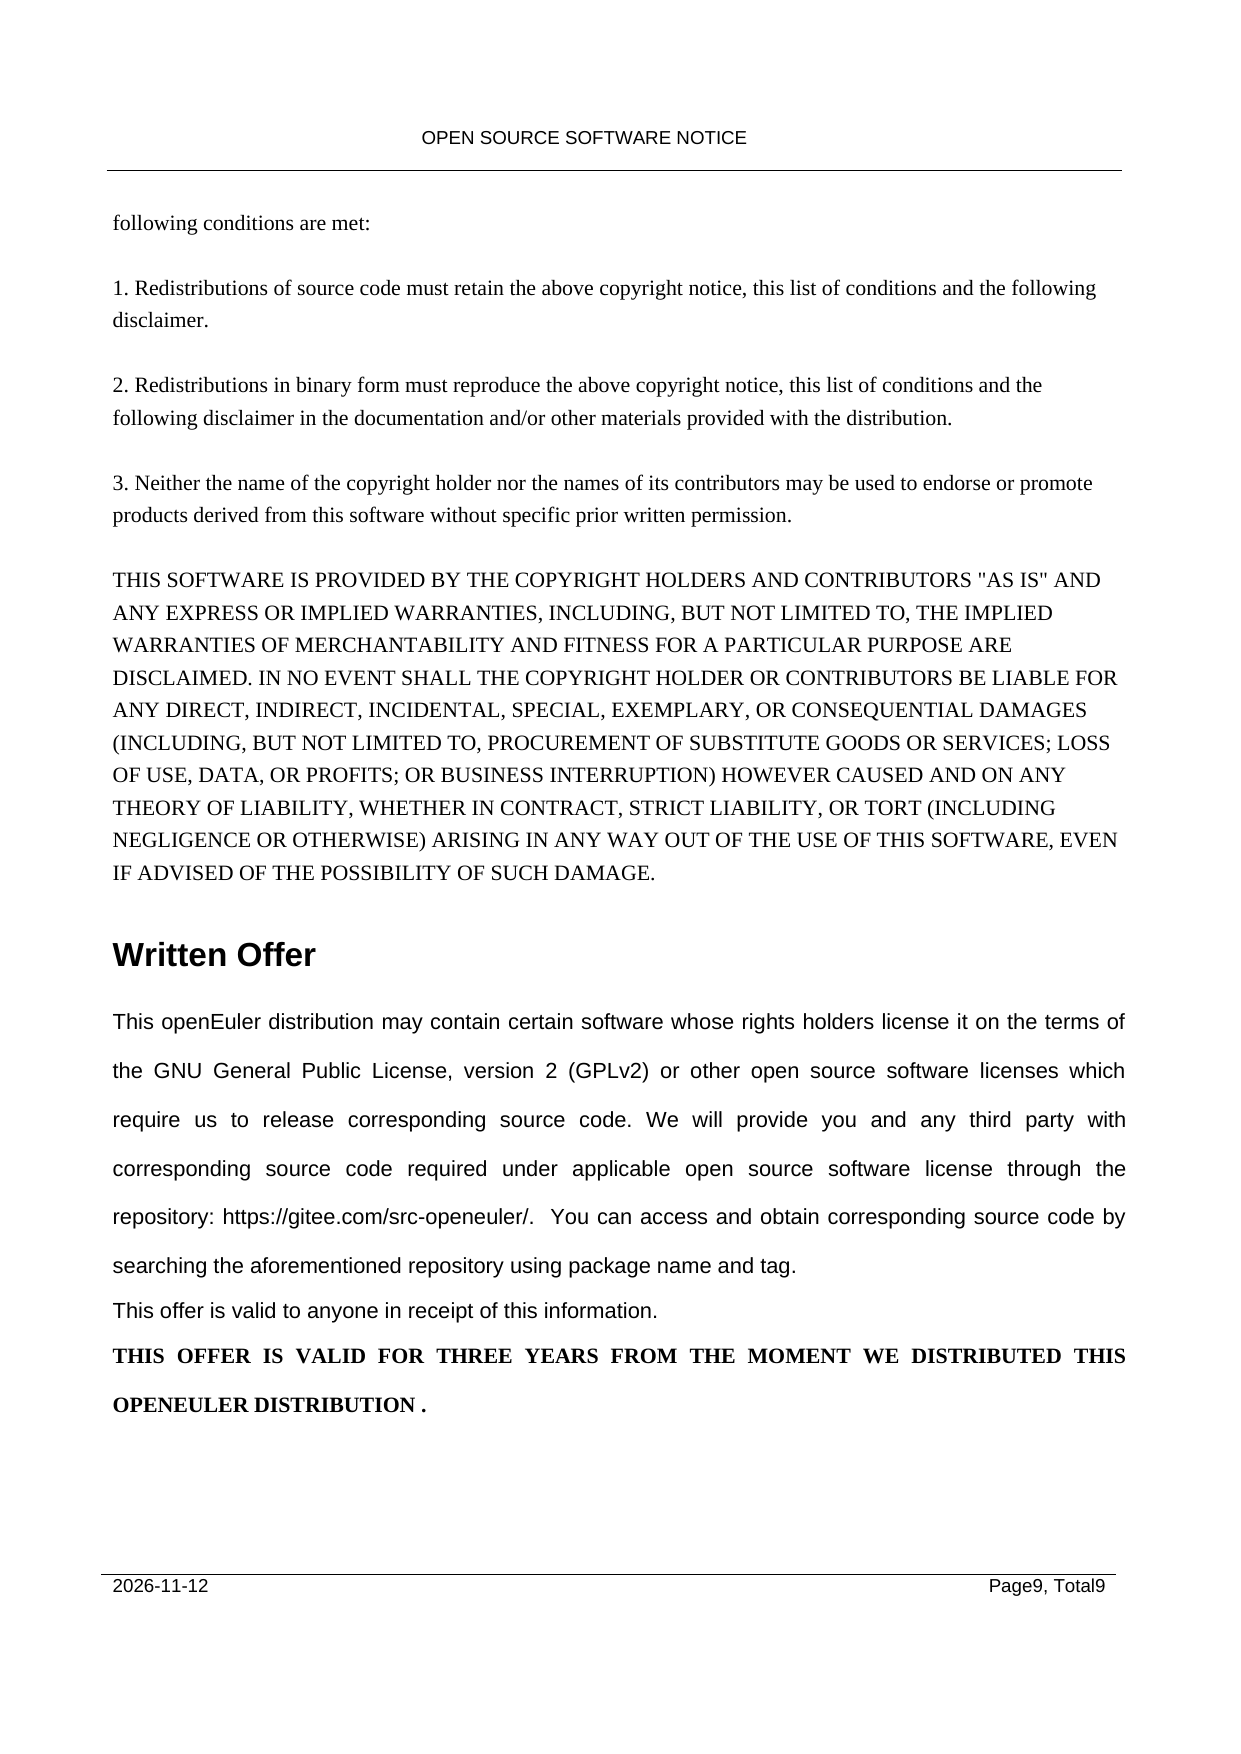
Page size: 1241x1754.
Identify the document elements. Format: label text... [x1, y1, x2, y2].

text This openEuler distribution may contain certain software whose rights holders license it on the terms of the GNU General Public License, version 2 (GPLv2) or other open source software licenses which require us to release corresponding source code. We will provide you and any third party with corresponding source code required under applicable open source software license through the repository: https://gitee.com/src-openeuler/. You can access and obtain corresponding source code by searching the aforementioned repository using package name and tag. [112, 1006, 1128, 1282]
text Written Offer [112, 921, 1128, 986]
text This offer is valid to anyone in receipt of this information. [112, 1294, 1128, 1327]
text THIS OFFER IS VALID FOR THREE YEARS FROM THE MOMENT WE DISTRIBUTED THIS OPENEULER DISTRIBUTION . [112, 1339, 1128, 1421]
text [112, 206, 1128, 921]
